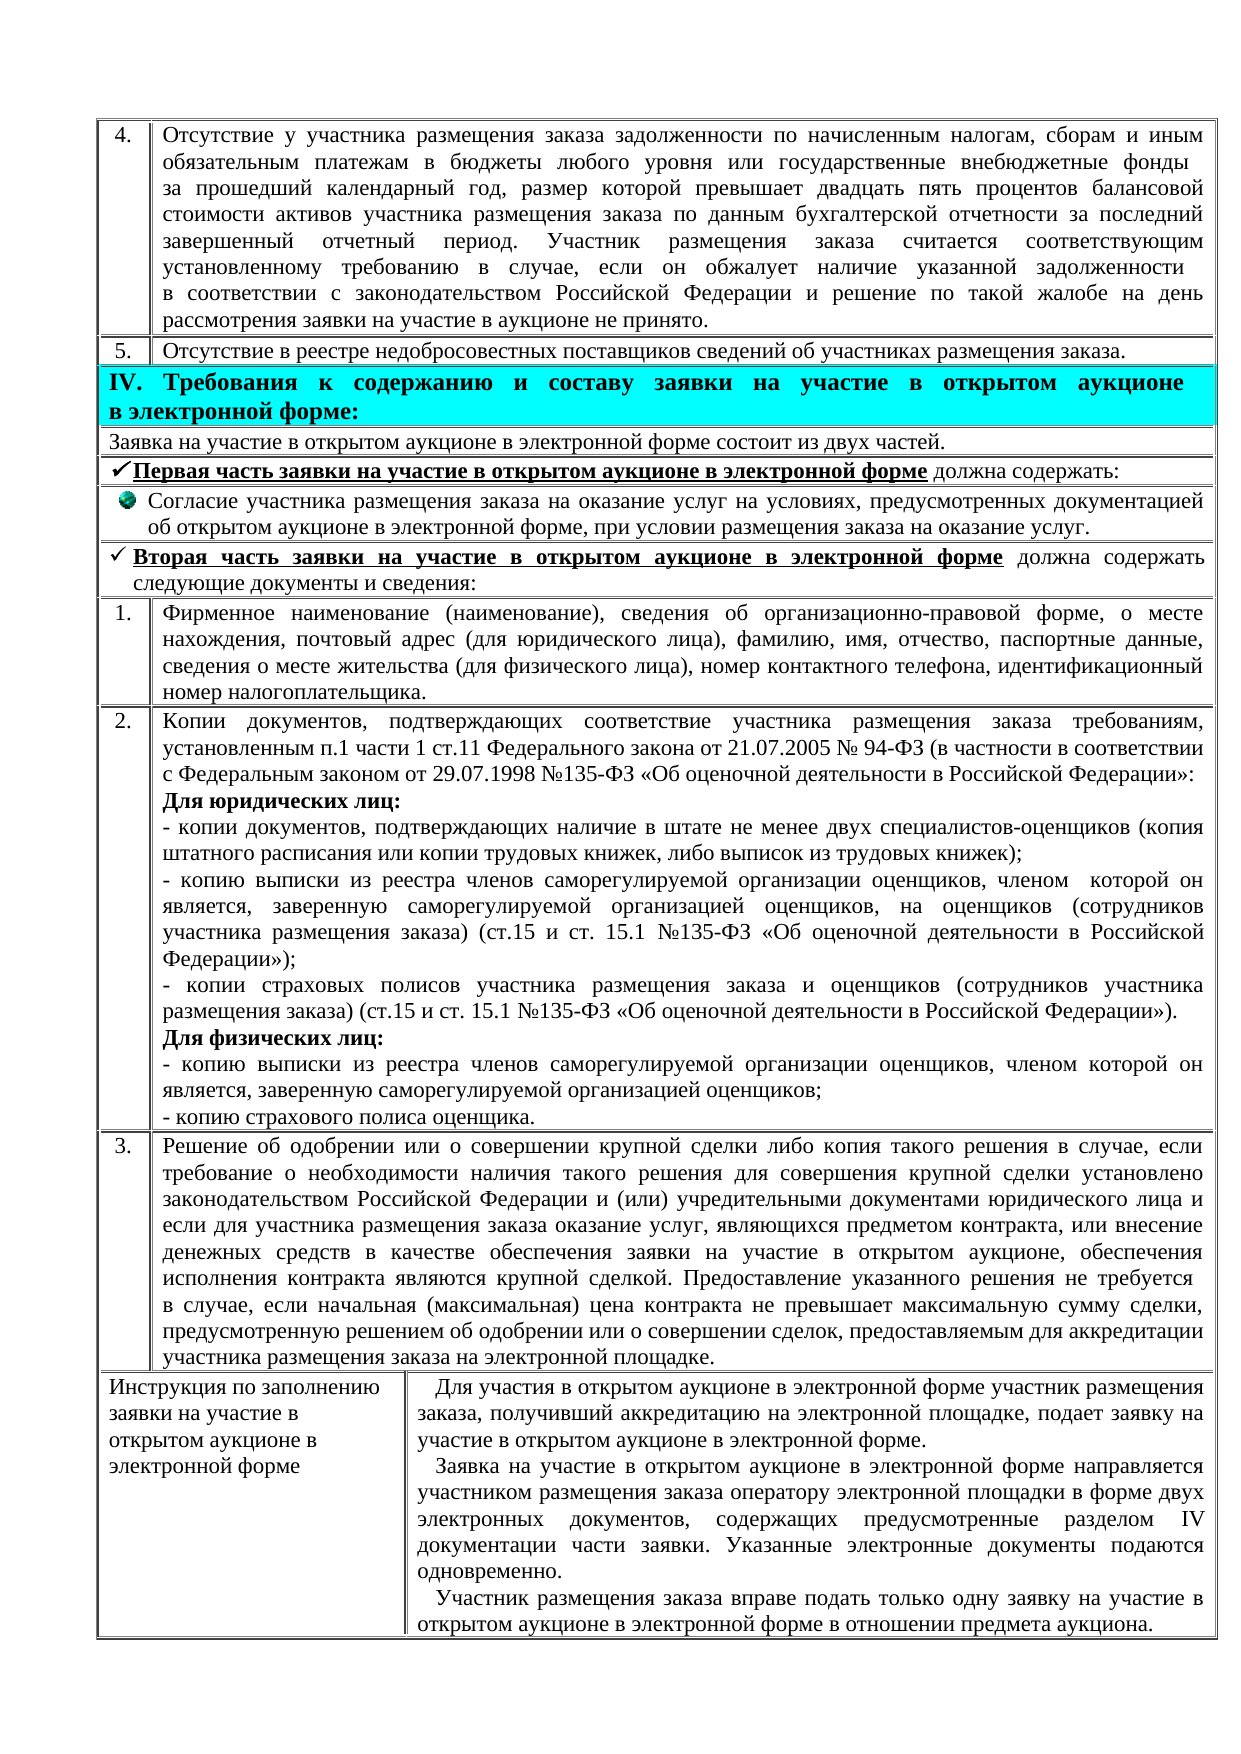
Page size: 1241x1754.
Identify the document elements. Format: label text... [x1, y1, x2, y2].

table_cell Согласие участника размещения заказа на оказание услуг на условиях, предусмотренных документацией об открытом аукционе в электронной форме, при условии размещения заказа на оказание услуг. [99, 484, 1215, 540]
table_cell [406, 1370, 1215, 1636]
table_cell IV. Требования к содержанию и составу заявки на участие в открытом аукционе в электронной форме: [99, 364, 1215, 425]
table_cell Решение об одобрении или о совершении крупной сделки либо копия такого решения в случае, если требование о необходимости наличия такого решения для совершения крупной сделки установлено законодательством Российской Федерации и (или) учредительными документами юридического лица и если для участника размещения заказа оказание услуг, являющихся предметом контракта, или внесение денежных средств в качестве обеспечения заявки на участие в открытом аукционе, обеспечения исполнения контракта являются крупной сделкой. Предоставление указанного решения не требуется в случае, если начальная (максимальная) цена контракта не превышает максимальную сумму сделки, предусмотренную решением об одобрении или о совершении сделок, предоставляемым для аккредитации участника размещения заказа на электронной площадке. [151, 1129, 1217, 1370]
table_cell [99, 596, 150, 704]
table_cell Отсутствие у участника размещения заказа задолженности по начисленным налогам, сборам и иным обязательным платежам в бюджеты любого уровня или государственные внебюджетные фонды за прошедший календарный год, размер которой превышает двадцать пять процентов балансовой стоимости активов участника размещения заказа по данным бухгалтерской отчетности за последний завершенный отчетный период. Участник размещения заказа считается соответствующим установленному требованию в случае, если он обжалует наличие указанной задолженности в соответствии с законодательством Российской Федерации и решение по такой жалобе на день рассмотрения заявки на участие в аукционе не принято. [151, 121, 1215, 334]
table_cell Заявка на участие в открытом аукционе в электронной форме состоит из двух частей. [99, 425, 1215, 454]
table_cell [99, 1370, 406, 1636]
table_cell Фирменное наименование (наименование), сведения об организационно-правовой форме, о месте нахождения, почтовый адрес (для юридического лица), фамилию, имя, отчество, паспортные данные, сведения о месте жительства (для физического лица), номер контактного телефона, идентификационный номер налогоплательщика. [153, 596, 1215, 704]
table_cell [97, 334, 151, 364]
picture [119, 491, 136, 509]
table_cell [97, 704, 151, 1129]
table_cell Первая часть заявки на участие в открытом аукционе в электронной форме должна содержать: [97, 454, 1217, 484]
table_cell Отсутствие в реестре недобросовестных поставщиков сведений об участниках размещения заказа. [151, 334, 1217, 364]
table_cell Копии документов, подтверждающих соответствие участника размещения заказа требованиям, установленным п.1 части 1 ст.11 Федерального закона от 21.07.2005 № 94-ФЗ (в частности в соответствии с Федеральным законом от 29.07.1998 №135-ФЗ «Об оценочной деятельности в Российской Федерации»: Для юридических лиц: - копии документов, подтверждающих наличие в штате не менее двух специалистов-оценщиков (копия штатного расписания или копии трудовых книжек, либо выписок из трудовых книжек); - копию выписки из реестра членов саморегулируемой организации оценщиков, членом которой он является, заверенную саморегулируемой организацией оценщиков, на оценщиков (сотрудников участника размещения заказа) (ст.15 и ст. 15.1 №135-ФЗ «Об оценочной деятельности в Российской Федерации»); - копии страховых полисов участника размещения заказа и оценщиков (сотрудников участника размещения заказа) (ст.15 и ст. 15.1 №135-ФЗ «Об оценочной деятельности в Российской Федерации»). Для физических лиц: - копию выписки из реестра членов саморегулируемой организации оценщиков, членом которой он является, заверенную саморегулируемой организацией оценщиков; - копию страхового полиса оценщика. [151, 704, 1217, 1129]
table_cell [97, 1129, 151, 1370]
table_cell Вторая часть заявки на участие в открытом аукционе в электронной форме должна содержать следующие документы и сведения: [99, 540, 1215, 596]
table_cell [99, 121, 151, 334]
